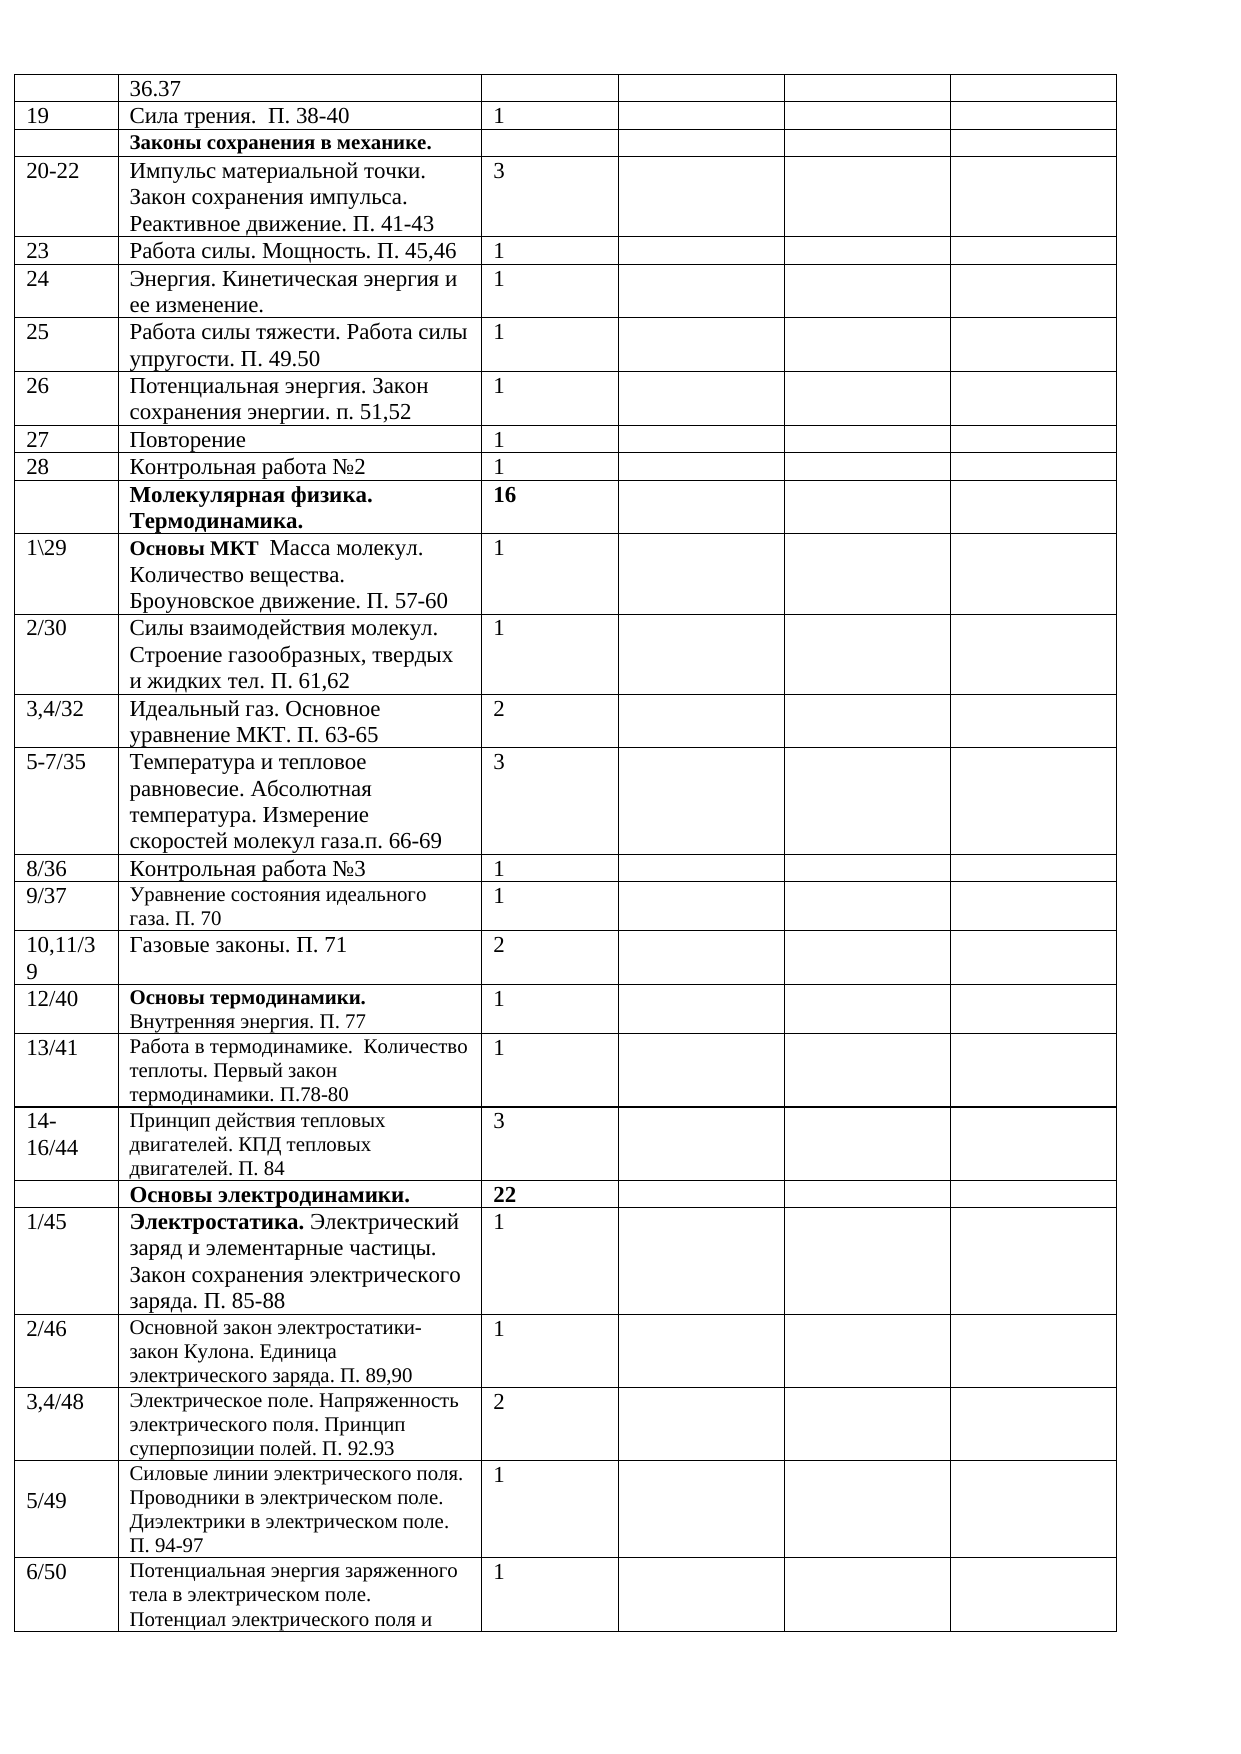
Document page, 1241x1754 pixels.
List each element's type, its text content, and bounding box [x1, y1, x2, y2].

table_cell [619, 855, 784, 881]
table_cell 1 [482, 1558, 618, 1631]
table_cell [951, 748, 1116, 854]
table_cell 3 [482, 748, 618, 854]
table_cell 6/50 [15, 1558, 118, 1631]
table_cell 8/36 [15, 855, 118, 881]
table_cell [15, 130, 118, 156]
table_cell 1\29 [15, 534, 118, 613]
table_cell [785, 1108, 950, 1180]
table_cell 2 [482, 695, 618, 747]
table_cell 19 [15, 102, 118, 129]
table_cell [619, 75, 784, 101]
table_cell [619, 985, 784, 1033]
table_cell Контрольная работа №3 [119, 855, 481, 881]
table_cell 14-16/44 [15, 1108, 118, 1180]
table_cell Основы электродинамики. [119, 1181, 481, 1207]
table_cell [951, 931, 1116, 984]
table_cell [951, 265, 1116, 317]
table_cell [619, 1388, 784, 1460]
table_cell 3 [482, 157, 618, 236]
table_cell Электростатика. Электрический заряд и элементарные частицы. Закон сохранения электрического заряда. П. 85-88 [119, 1208, 481, 1313]
table_cell [785, 1558, 950, 1631]
table_cell [619, 1034, 784, 1106]
table_cell 1 [482, 426, 618, 452]
table_cell Температура и тепловое равновесие. Абсолютная температура. Измерение скоростей молекул газа.п. 66-69 [119, 748, 481, 854]
table_cell [785, 615, 950, 693]
table_cell 13/41 [15, 1034, 118, 1106]
table_cell Молекулярная физика. Термодинамика. [119, 481, 481, 533]
table_cell 18 [15, 75, 118, 101]
table_cell [785, 426, 950, 452]
table_cell [619, 265, 784, 317]
table_cell Силы взаимодействия молекул. Строение газообразных, твердых и жидких тел. П. 61,62 [119, 615, 481, 693]
table_cell Основы термодинамики. Внутренняя энергия. П. 77 [119, 985, 481, 1033]
table_cell 1 [482, 453, 618, 479]
table_cell [619, 931, 784, 984]
table_cell [951, 695, 1116, 747]
table_cell Основы МКТ Масса молекул. Количество вещества. Броуновское движение. П. 57-60 [119, 534, 481, 613]
table_cell [785, 75, 950, 101]
table_cell [619, 481, 784, 533]
table_cell 1 [482, 75, 618, 101]
table_cell 3 [482, 1108, 618, 1180]
table_cell [951, 453, 1116, 479]
table_cell [785, 882, 950, 930]
table_cell 28 [15, 453, 118, 479]
table_cell [785, 1315, 950, 1387]
table_cell 1 [482, 102, 618, 129]
table_cell [951, 481, 1116, 533]
table_cell 16 [482, 481, 618, 533]
table_cell Электрическое поле. Напряженность электрического поля. Принцип суперпозиции полей. П. 92.93 [119, 1388, 481, 1460]
table_cell 1 [482, 855, 618, 881]
table_cell [785, 1208, 950, 1313]
table_cell [785, 157, 950, 236]
table_cell [951, 1461, 1116, 1557]
table_cell [482, 130, 618, 156]
table_cell 26 [15, 372, 118, 425]
table_cell [785, 102, 950, 129]
table_cell [785, 748, 950, 854]
table_cell 22 [482, 1181, 618, 1207]
table_cell Работа силы. Мощность. П. 45,46 [119, 237, 481, 263]
table_cell 27 [15, 426, 118, 452]
table_cell [951, 372, 1116, 425]
table_cell [951, 615, 1116, 693]
table_cell Импульс материальной точки. Закон сохранения импульса. Реактивное движение. П. 41-43 [119, 157, 481, 236]
table_cell [951, 102, 1116, 129]
table_cell [619, 130, 784, 156]
table_cell [785, 130, 950, 156]
table_cell Сила трения. П. 38-40 [119, 102, 481, 129]
table_cell Потенциальная энергия. Закон сохранения энергии. п. 51,52 [119, 372, 481, 425]
table_cell [619, 1181, 784, 1207]
table_cell [785, 237, 950, 263]
table_cell Работа в термодинамике. Количество теплоты. Первый закон термодинамики. П.78-80 [119, 1034, 481, 1106]
table_cell [619, 1108, 784, 1180]
table_cell [951, 75, 1116, 101]
table_cell 2/46 [15, 1315, 118, 1387]
table_cell [951, 1388, 1116, 1460]
table_cell 9/37 [15, 882, 118, 930]
table_cell 1 [482, 534, 618, 613]
table_cell [951, 882, 1116, 930]
table_cell [619, 453, 784, 479]
table_cell Принцип действия тепловых двигателей. КПД тепловых двигателей. П. 84 [119, 1108, 481, 1180]
table_cell [951, 1108, 1116, 1180]
table_cell [619, 102, 784, 129]
table_cell [785, 372, 950, 425]
table_cell 1 [482, 615, 618, 693]
table_cell [785, 1461, 950, 1557]
table_cell [951, 237, 1116, 263]
table_cell Идеальный газ. Основное уравнение МКТ. П. 63-65 [119, 695, 481, 747]
table_cell 3,4/32 [15, 695, 118, 747]
table_cell [619, 237, 784, 263]
table_cell Уравнение состояния идеального газа. П. 70 [119, 882, 481, 930]
table_cell [951, 318, 1116, 371]
table_cell [785, 265, 950, 317]
table_cell [619, 615, 784, 693]
table_cell [619, 426, 784, 452]
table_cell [119, 75, 481, 101]
table_cell 1/45 [15, 1208, 118, 1313]
table_cell 3,4/48 [15, 1388, 118, 1460]
table_cell [951, 534, 1116, 613]
table_cell [619, 748, 784, 854]
table_cell [619, 1461, 784, 1557]
table_cell [785, 855, 950, 881]
table_cell 20-22 [15, 157, 118, 236]
table_cell [619, 695, 784, 747]
table_cell [785, 695, 950, 747]
table_cell 24 [15, 265, 118, 317]
table_cell 1 [482, 237, 618, 263]
table_cell [951, 426, 1116, 452]
table_cell [619, 318, 784, 371]
table_cell [785, 453, 950, 479]
table_cell 1 [482, 1461, 618, 1557]
table_cell [951, 1208, 1116, 1313]
table_cell [951, 130, 1116, 156]
table_cell [951, 855, 1116, 881]
table_cell 1 [482, 318, 618, 371]
table_cell 2 [482, 931, 618, 984]
table_cell Газовые законы. П. 71 [119, 931, 481, 984]
table_cell [619, 1208, 784, 1313]
table_cell 1 [482, 1315, 618, 1387]
table_cell [619, 1315, 784, 1387]
table_cell [951, 1034, 1116, 1106]
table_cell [119, 1558, 481, 1631]
table_cell [951, 1181, 1116, 1207]
table_cell [785, 931, 950, 984]
table_cell 25 [15, 318, 118, 371]
table_cell 5/49 [15, 1461, 118, 1557]
table_cell 1 [482, 985, 618, 1033]
table_cell [619, 534, 784, 613]
table_cell 1 [482, 372, 618, 425]
table_cell 1 [482, 1208, 618, 1313]
table_cell [785, 1181, 950, 1207]
table_cell [951, 985, 1116, 1033]
table_cell [785, 985, 950, 1033]
table_cell 5-7/35 [15, 748, 118, 854]
table_cell [15, 481, 118, 533]
table_cell Силовые линии электрического поля. Проводники в электрическом поле. Диэлектрики в электрическом поле. П. 94-97 [119, 1461, 481, 1557]
table_cell [619, 1558, 784, 1631]
table_cell 1 [482, 882, 618, 930]
table_cell [785, 481, 950, 533]
table_cell 12/40 [15, 985, 118, 1033]
table_cell [15, 1181, 118, 1207]
table_cell [951, 157, 1116, 236]
table_cell [785, 534, 950, 613]
table_cell Повторение [119, 426, 481, 452]
table_cell [951, 1558, 1116, 1631]
table_cell 2 [482, 1388, 618, 1460]
table_cell 1 [482, 1034, 618, 1106]
table_cell [785, 1388, 950, 1460]
table_cell [785, 318, 950, 371]
table_cell Контрольная работа №2 [119, 453, 481, 479]
table_cell 2/30 [15, 615, 118, 693]
table_cell Работа силы тяжести. Работа силы упругости. П. 49.50 [119, 318, 481, 371]
table_cell 1 [482, 265, 618, 317]
table_cell Энергия. Кинетическая энергия и ее изменение. [119, 265, 481, 317]
table_cell 10,11/39 [15, 931, 118, 984]
table_cell 23 [15, 237, 118, 263]
table_cell [619, 882, 784, 930]
table_cell [785, 1034, 950, 1106]
table_cell [619, 372, 784, 425]
table_cell [619, 157, 784, 236]
table_cell [951, 1315, 1116, 1387]
table_cell Основной закон электростатики- закон Кулона. Единица электрического заряда. П. 89,90 [119, 1315, 481, 1387]
table_cell Законы сохранения в механике. [119, 130, 481, 156]
